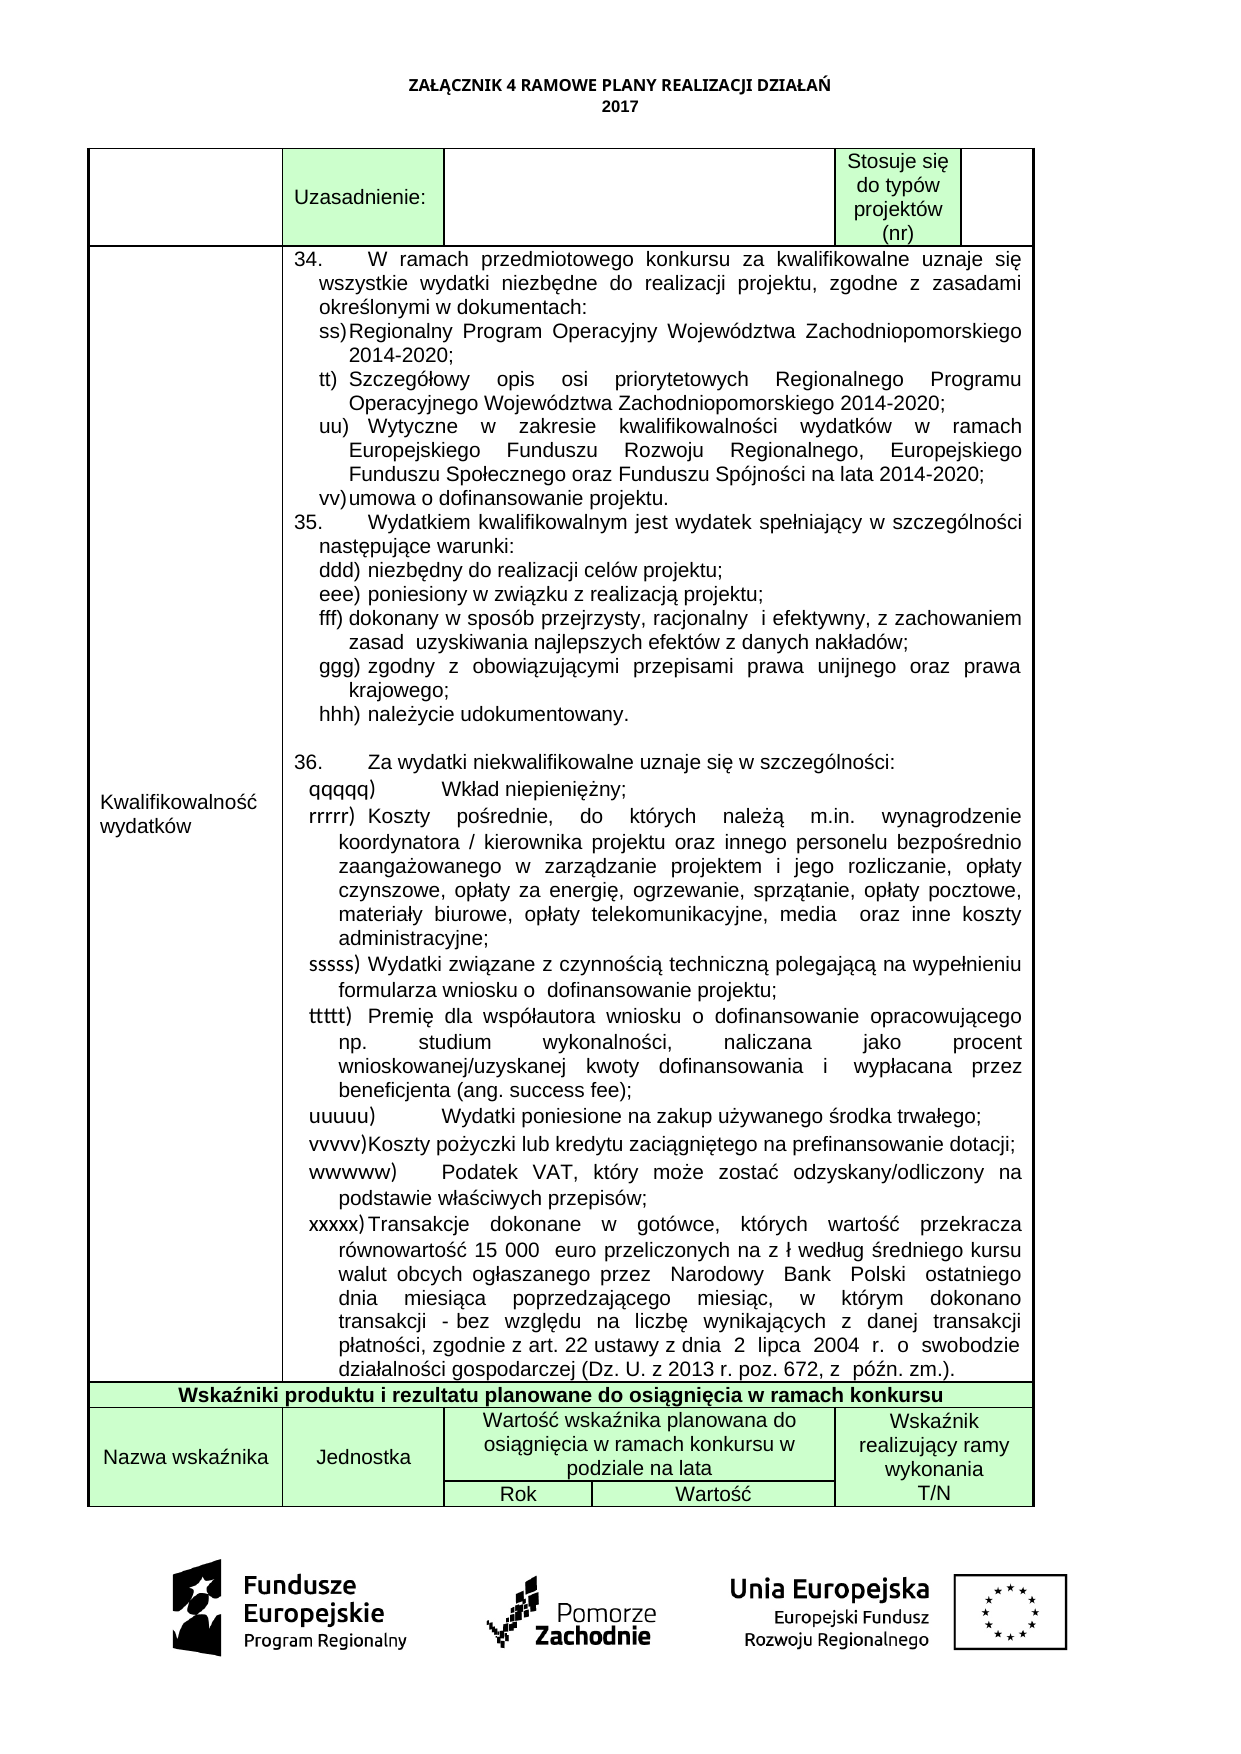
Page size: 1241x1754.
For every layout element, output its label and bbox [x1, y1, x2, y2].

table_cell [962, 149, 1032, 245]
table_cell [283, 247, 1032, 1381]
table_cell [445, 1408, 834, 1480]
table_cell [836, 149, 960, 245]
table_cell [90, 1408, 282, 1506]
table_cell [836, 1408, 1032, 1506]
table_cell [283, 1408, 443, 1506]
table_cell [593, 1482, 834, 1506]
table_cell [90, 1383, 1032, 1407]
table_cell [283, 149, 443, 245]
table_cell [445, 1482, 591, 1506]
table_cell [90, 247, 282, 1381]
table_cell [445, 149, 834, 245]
picture [148, 1533, 1092, 1681]
